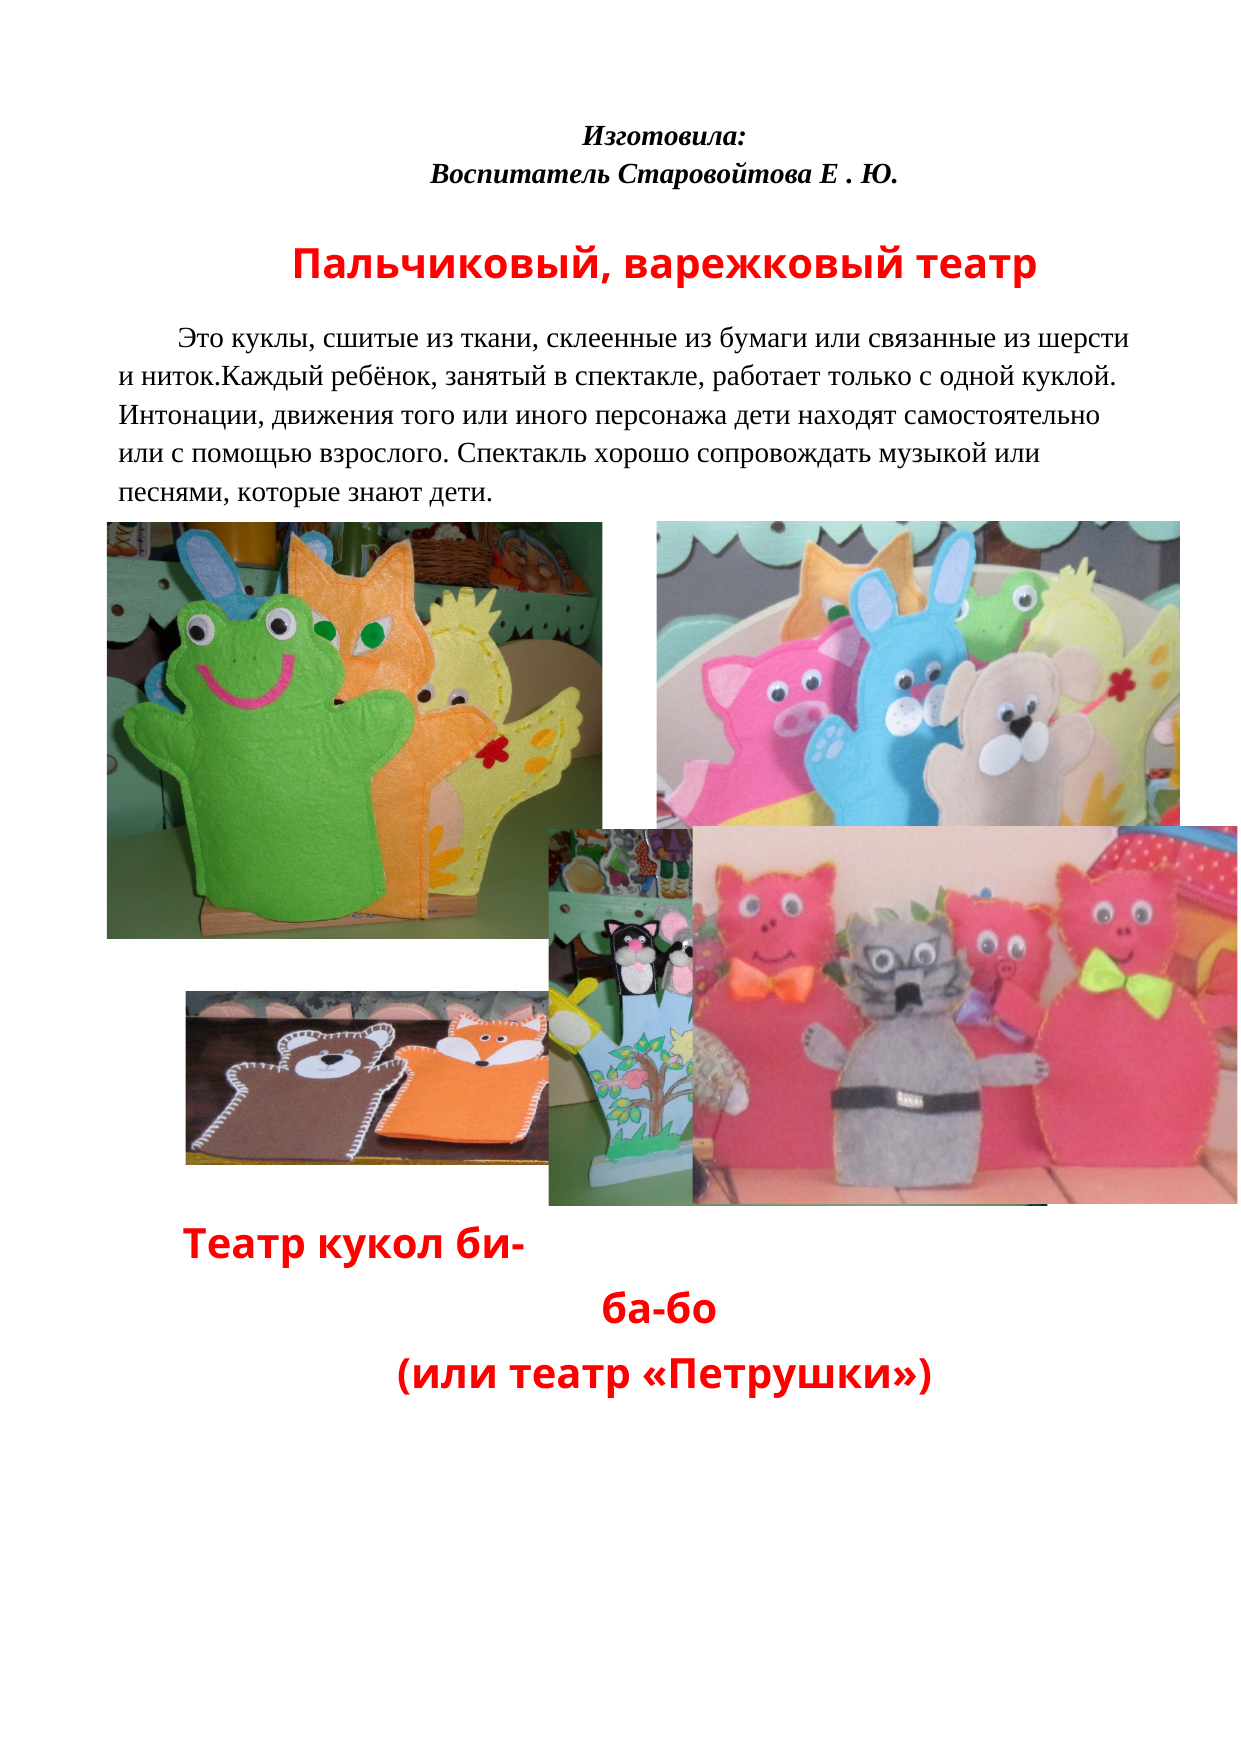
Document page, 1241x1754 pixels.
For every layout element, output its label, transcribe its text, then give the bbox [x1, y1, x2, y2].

text Изготовила: [177, 118, 1152, 152]
text Театр кукол би-ба-бо (или театр «Петрушки») [177, 937, 1152, 1401]
picture [105, 521, 1237, 1205]
text Пальчиковый, варежковый театр [177, 234, 1152, 291]
text Воспитатель Старовойтова Е . Ю. [177, 157, 1152, 190]
text Это куклы, сшитые из ткани, склеенные из бумаги или связанные из шерсти и ниток.Каждый ребёнок, занятый в спектакле, работает только с одной куклой. Интонации, движения того или иного персонажа дети находят самостоятельно или с помощью взрослого. Спектакль хорошо сопровождать музыкой или песнями, которые знают дети. [118, 320, 1152, 507]
